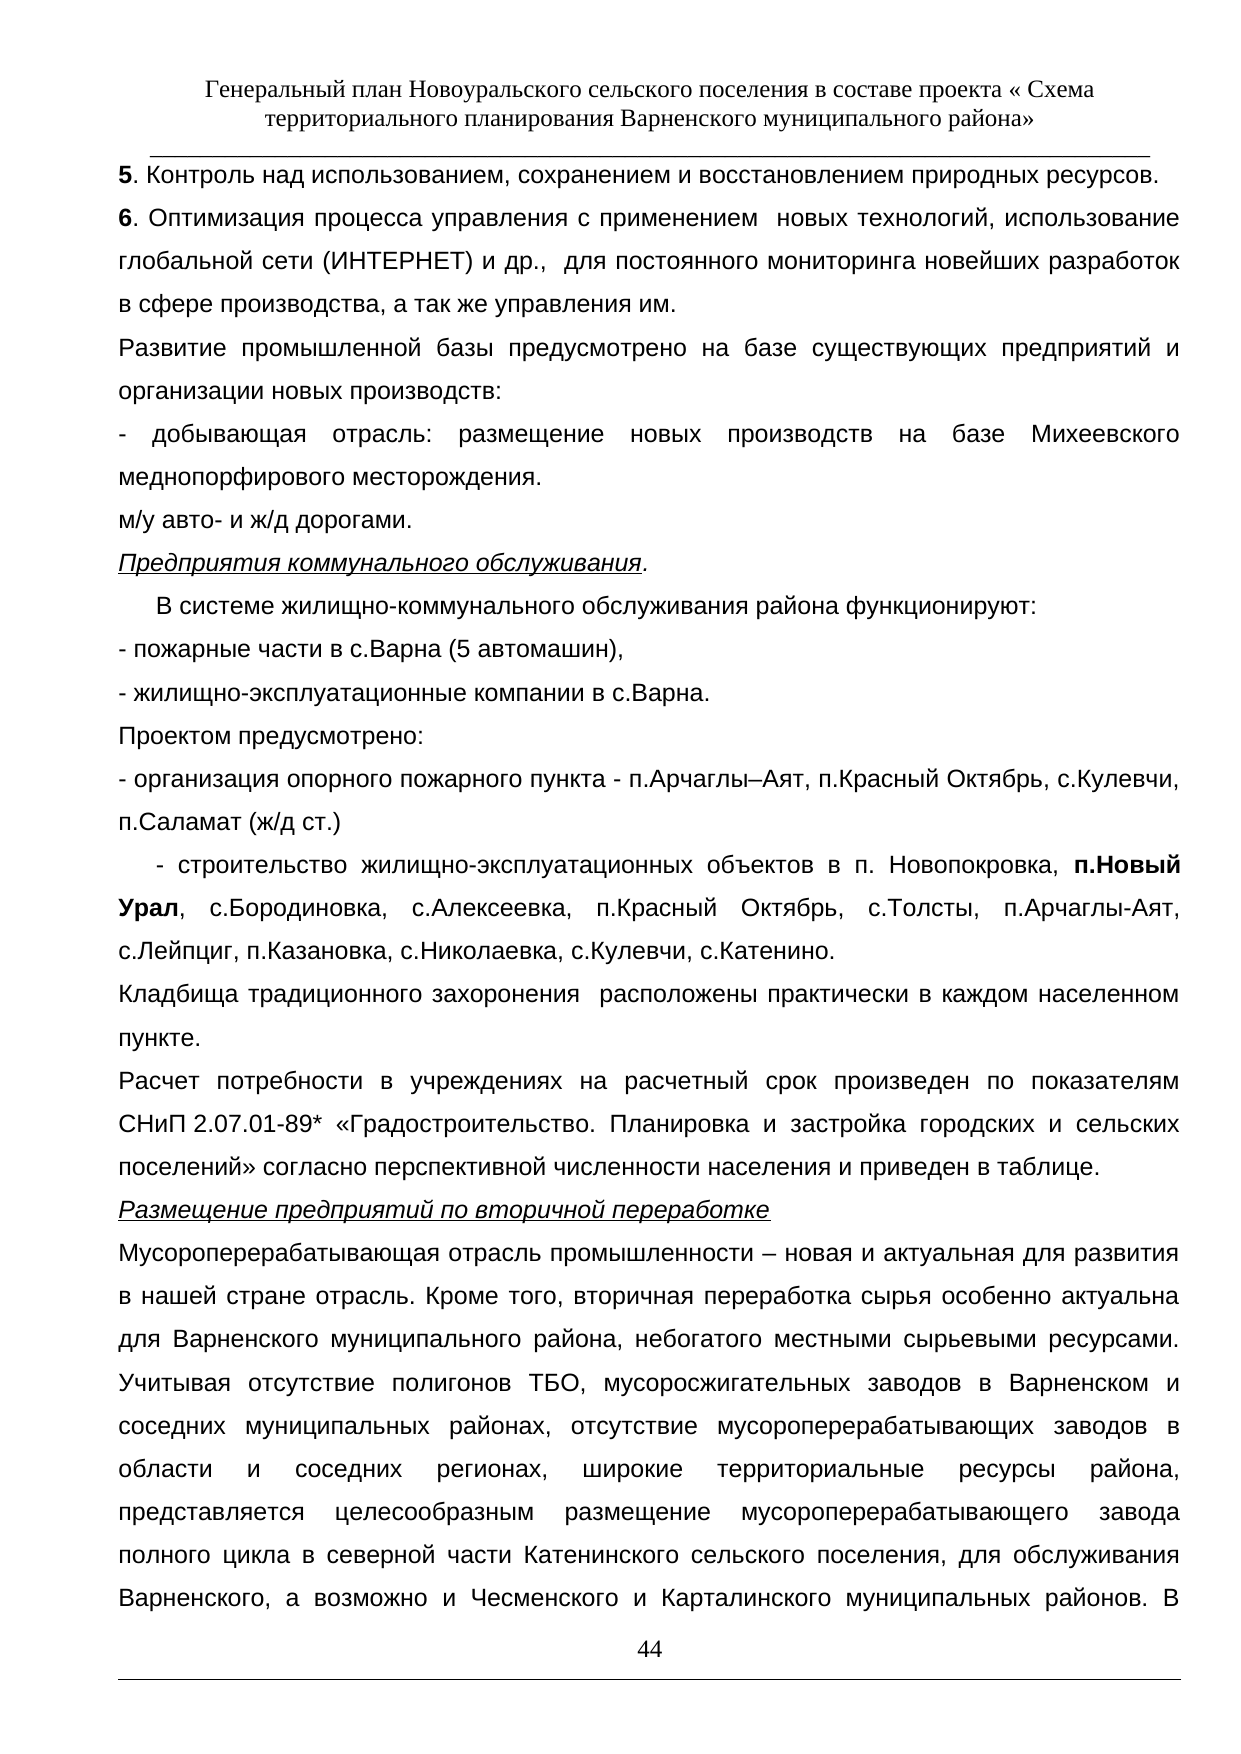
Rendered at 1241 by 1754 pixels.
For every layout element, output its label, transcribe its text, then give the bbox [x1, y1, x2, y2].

text 6. Оптимизация процесса управления с применением новых технологий, использование глобальной сети (ИНТЕРНЕТ) и др., для постоянного мониторинга новейших разработок в сфере производства, а так же управления им. [118, 203, 1181, 318]
text Проектом предусмотрено: [118, 721, 1181, 749]
text Кладбища традиционного захоронения расположены практически в каждом населенном пункте. [118, 979, 1181, 1051]
text - жилищно-эксплуатационные компании в с.Варна. [118, 678, 1181, 706]
text - пожарные части в с.Варна (5 автомашин), [118, 634, 1181, 663]
text - организация опорного пожарного пункта - п.Арчаглы–Аят, п.Красный Октябрь, с.Кулевчи, п.Саламат (ж/д ст.) [118, 764, 1181, 836]
text Развитие промышленной базы предусмотрено на базе существующих предприятий и организации новых производств: [118, 333, 1181, 404]
text В системе жилищно-коммунального обслуживания района функционируют: [118, 591, 1181, 620]
text - добывающая отрасль: размещение новых производств на базе Михеевского меднопорфирового месторождения. [118, 419, 1181, 491]
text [118, 1238, 1181, 1612]
text Размещение предприятий по вторичной переработке [118, 1195, 1181, 1224]
text - строительство жилищно-эксплуатационных объектов в п. Новопокровка, п.Новый Урал, с.Бородиновка, с.Алексеевка, п.Красный Октябрь, с.Толсты, п.Арчаглы-Аят, с.Лейпциг, п.Казановка, с.Николаевка, с.Кулевчи, с.Катенино. [118, 850, 1181, 965]
text м/у авто- и ж/д дорогами. [118, 505, 1181, 534]
text Расчет потребности в учреждениях на расчетный срок произведен по показателям СНиП 2.07.01-89* «Градостроительство. Планировка и застройка городских и сельских поселений» согласно перспективной численности населения и приведен в таблице. [118, 1066, 1181, 1181]
text 5. Контроль над использованием, сохранением и восстановлением природных ресурсов. [118, 160, 1181, 189]
text Предприятия коммунального обслуживания. [118, 548, 1181, 577]
